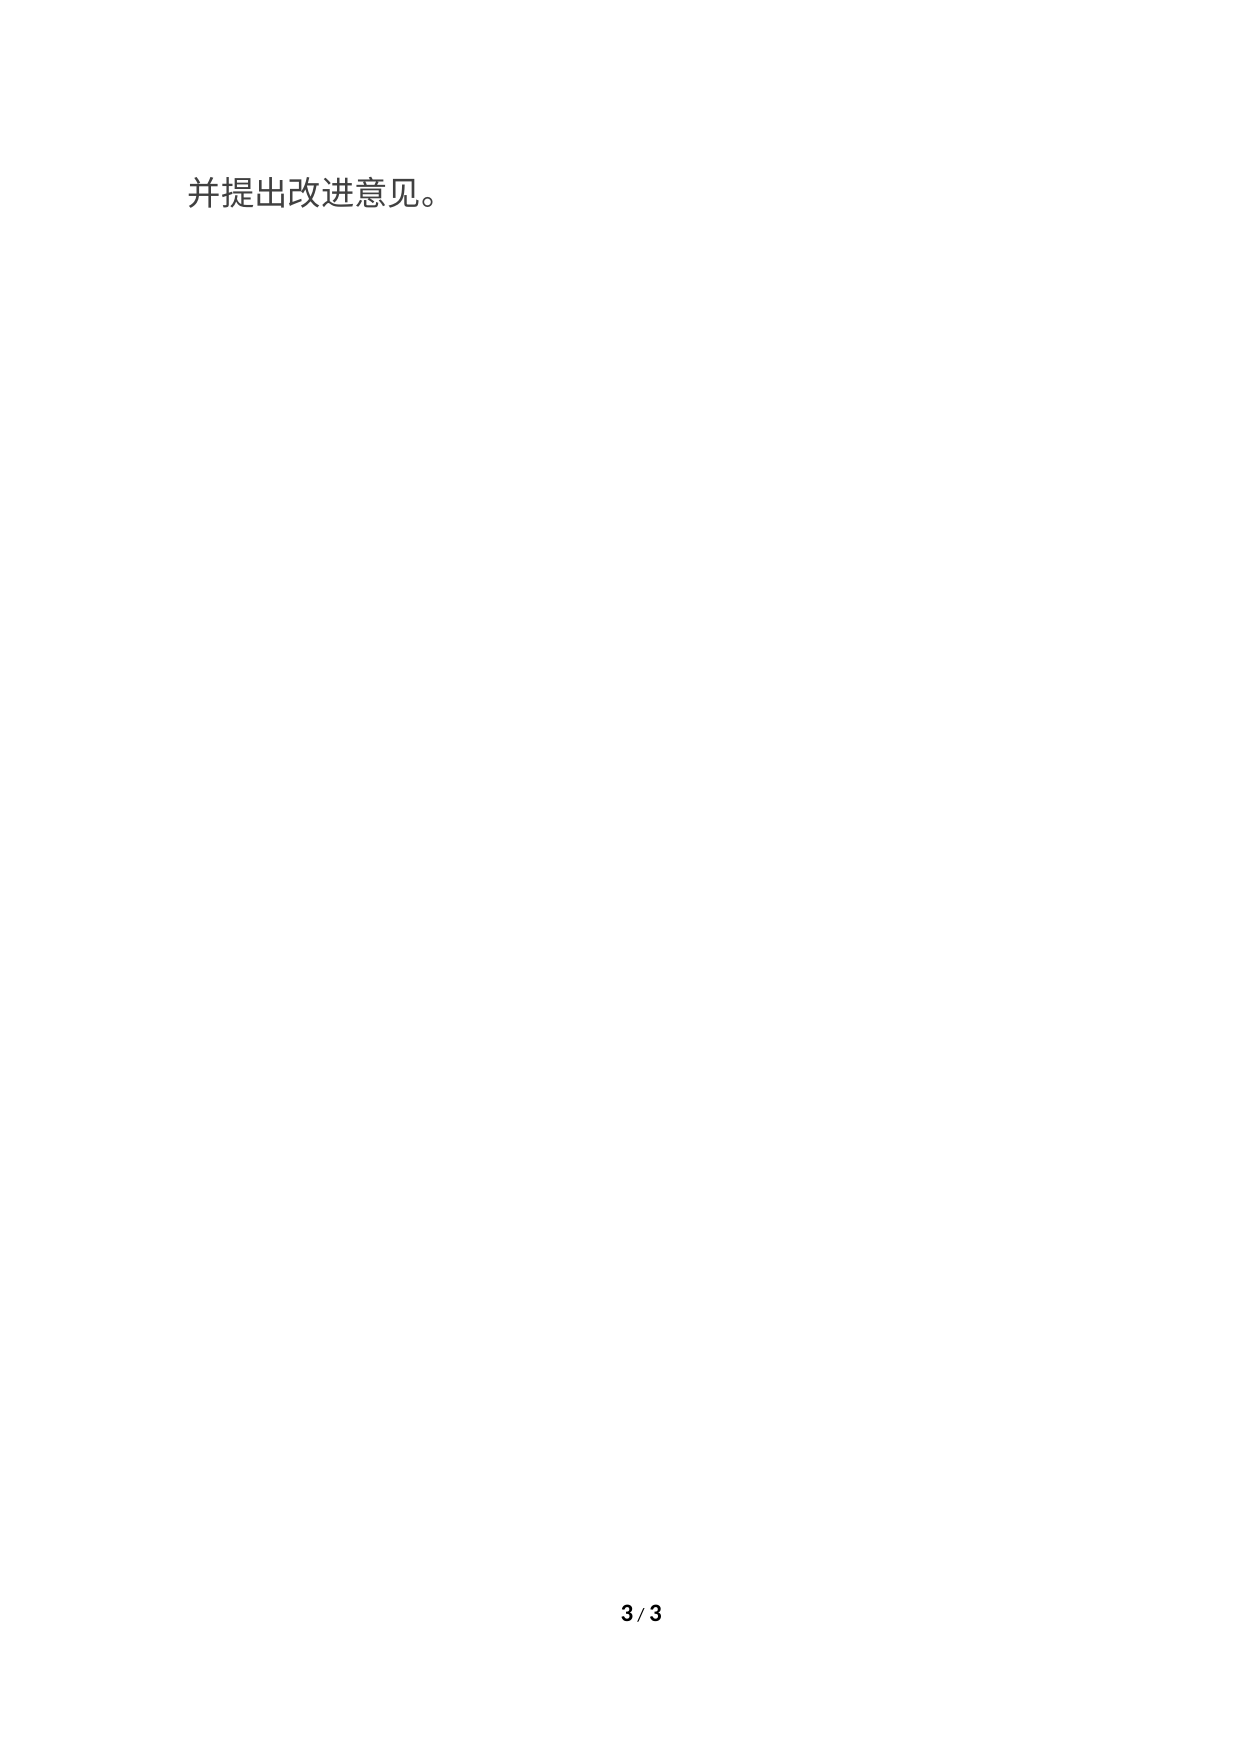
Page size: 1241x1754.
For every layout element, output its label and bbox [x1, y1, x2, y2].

text [187, 158, 1053, 223]
